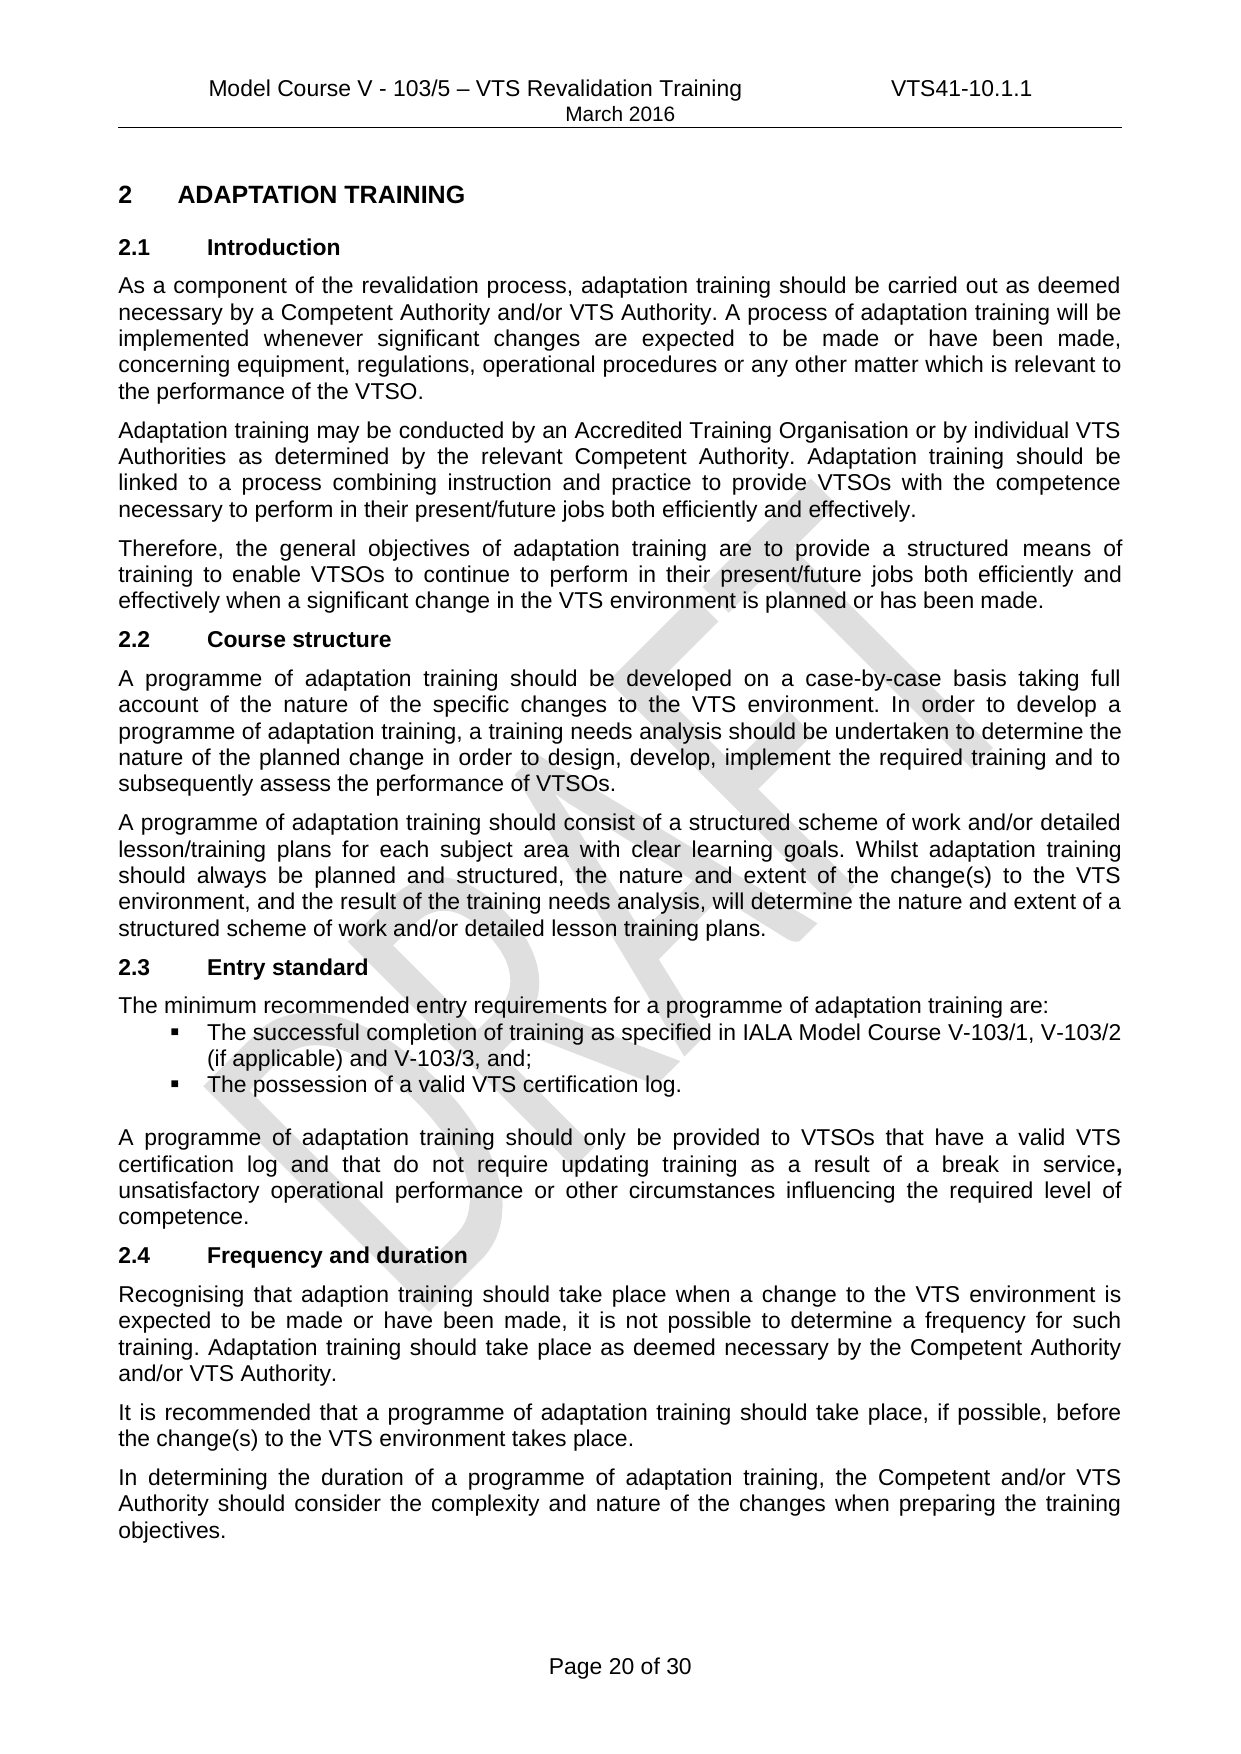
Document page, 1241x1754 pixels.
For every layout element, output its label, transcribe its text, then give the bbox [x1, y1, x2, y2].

text Recognising that adaption training should take place when a change to the VTS environment is expected to be made or have been made, it is not possible to determine a frequency for such training. Adaptation training should take place as deemed necessary by the Competent Authority and/or VTS Authority. [118, 1281, 1122, 1386]
subtitle Entry standard [118, 953, 1122, 980]
subtitle Frequency and duration [118, 1242, 1122, 1268]
list The successful completion of training as specified in IALA Model Course V-103/1, V-103/2 (if applicable) and V-103/3, and; [169, 1019, 1122, 1071]
subtitle ADAPTATION TRAINING [118, 180, 1122, 208]
subtitle Course structure [118, 626, 1122, 652]
text A programme of adaptation training should consist of a structured scheme of work and/or detailed lesson/training plans for each subject area with clear learning goals. Whilst adaptation training should always be planned and structured, the nature and extent of the change(s) to the VTS environment, and the result of the training needs analysis, will determine the nature and extent of a structured scheme of work and/or detailed lesson training plans. [118, 809, 1122, 941]
text Adaptation training may be conducted by an Accredited Training Organisation or by individual VTS Authorities as determined by the relevant Competent Authority. Adaptation training should be linked to a process combining instruction and practice to provide VTSOs with the competence necessary to perform in their present/future jobs both efficiently and effectively. [118, 417, 1122, 522]
text In determining the duration of a programme of adaptation training, the Competent and/or VTS Authority should consider the complexity and nature of the changes when preparing the training objectives. [118, 1464, 1122, 1543]
text A programme of adaptation training should be developed on a case-by-case basis taking full account of the nature of the specific changes to the VTS environment. In order to develop a programme of adaptation training, a training needs analysis should be undertaken to determine the nature of the planned change in order to design, develop, implement the required training and to subsequently assess the performance of VTSOs. [118, 665, 1122, 797]
text Therefore, the general objectives of adaptation training are to provide a structured means of training to enable VTSOs to continue to perform in their present/future jobs both efficiently and effectively when a significant change in the VTS environment is planned or has been made. [118, 534, 1122, 614]
text It is recommended that a programme of adaptation training should take place, if possible, before the change(s) to the VTS environment takes place. [118, 1399, 1122, 1452]
subtitle Introduction [118, 233, 1122, 260]
text As a component of the revalidation process, adaptation training should be carried out as deemed necessary by a Competent Authority and/or VTS Authority. A process of adaptation training will be implemented whenever significant changes are expected to be made or have been made, concerning equipment, regulations, operational procedures or any other matter which is relevant to the performance of the VTSO. [118, 272, 1122, 404]
text The minimum recommended entry requirements for a programme of adaptation training are: [118, 992, 1122, 1019]
text A programme of adaptation training should only be provided to VTSOs that have a valid VTS certification log and that do not require updating training as a result of a break in service, unsatisfactory operational performance or other circumstances influencing the required level of competence. [118, 1124, 1122, 1229]
list The possession of a valid VTS certification log. [169, 1071, 1122, 1098]
